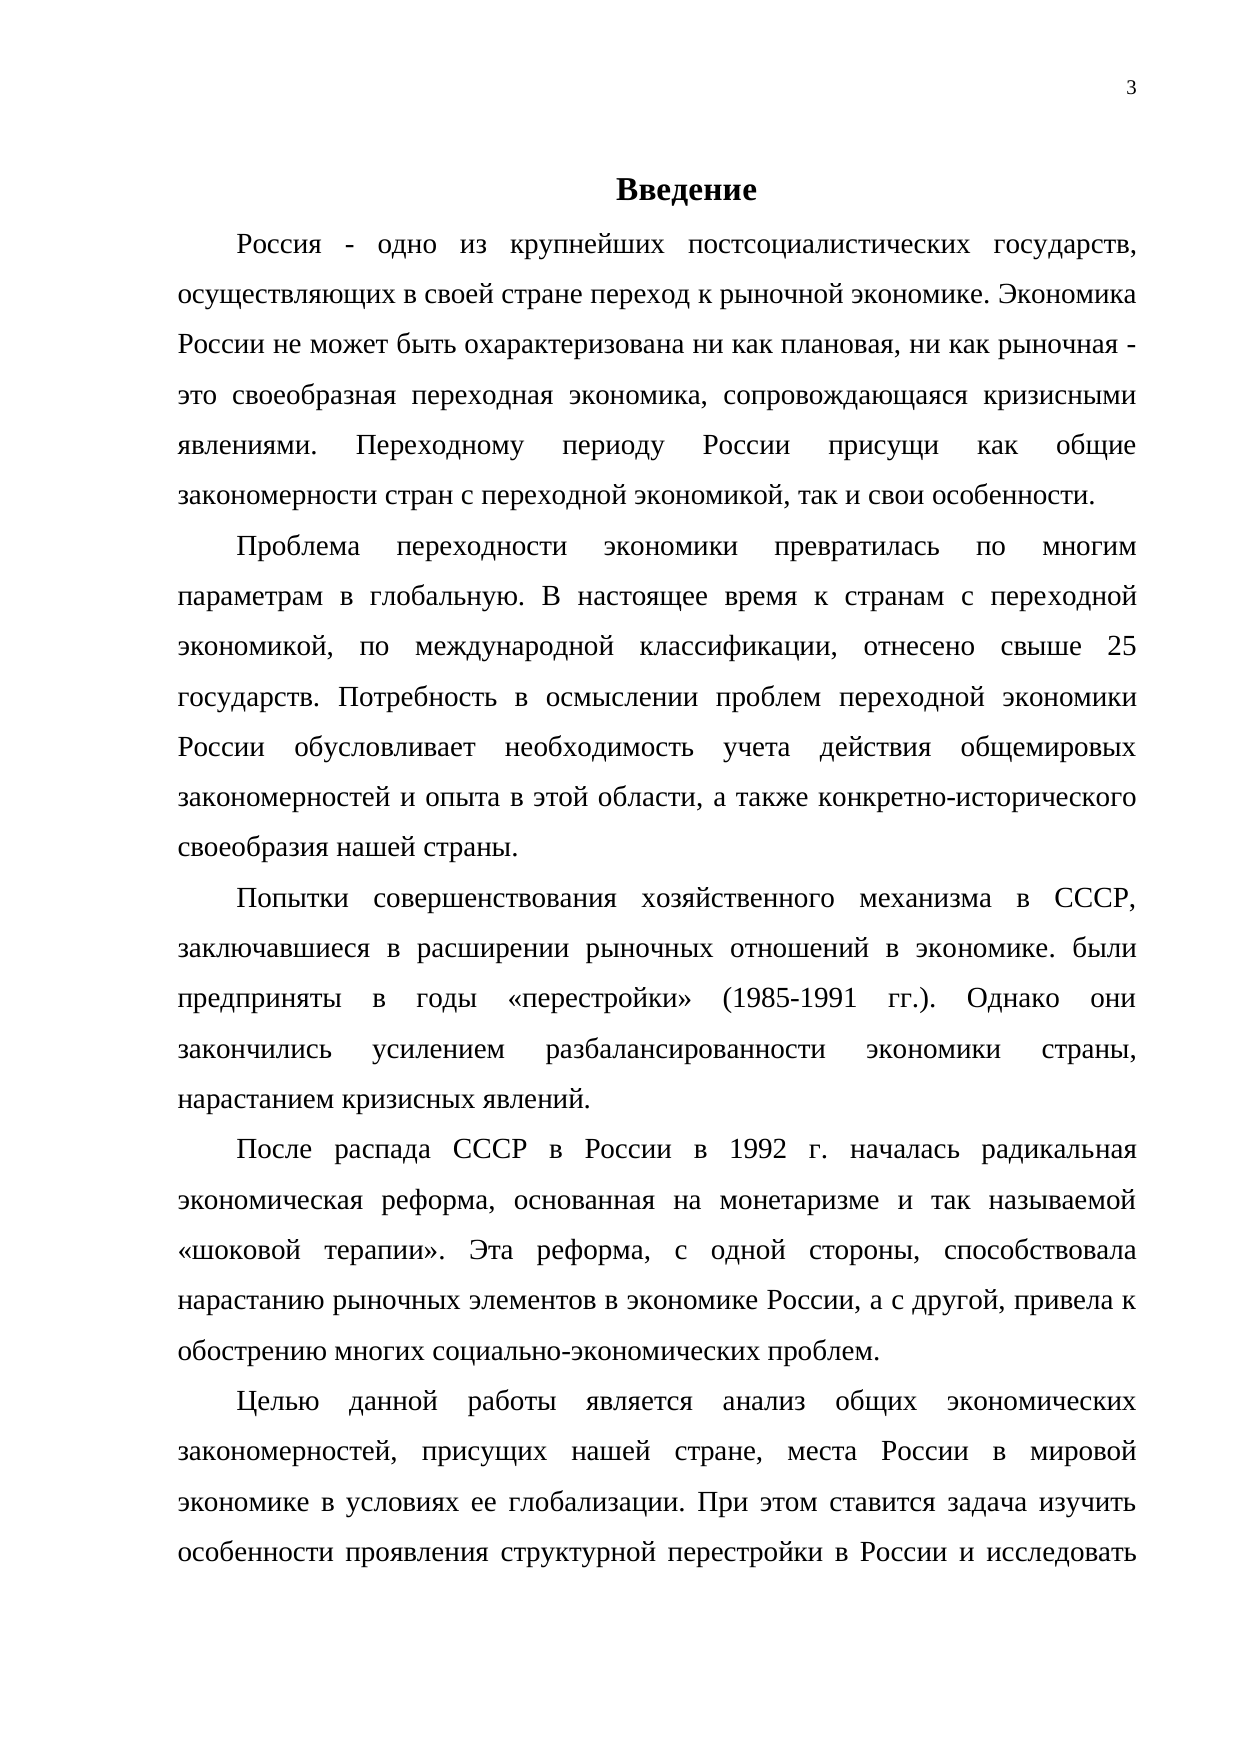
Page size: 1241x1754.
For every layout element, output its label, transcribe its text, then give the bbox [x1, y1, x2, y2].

text После распада СССР в России в 1992 г. началась радикальная экономическая реформа, основанная на монетаризме и так называемой «шоковой терапии». Эта реформа, с одной стороны, способствовала нарастанию рыночных элементов в экономике России, а с другой, привела к обострению многих социально-экономических проблем. [177, 1132, 1137, 1366]
subtitle Введение [177, 168, 1137, 207]
text Попытки совершенствования хозяйственного механизма в СССР, заключавшиеся в расширении рыночных отношений в экономике. были предприняты в годы «перестройки» (1985-1991 гг.). Однако они закончились усилением разбалансированности экономики страны, нарастанием кризисных явлений. [177, 880, 1137, 1115]
text Проблема переходности экономики превратилась по многим параметрам в глобальную. В настоящее время к странам с переходной экономикой, по международной классификации, отнесено свыше 25 государств. Потребность в осмыслении проблем переходной экономики России обусловливает необходимость учета действия общемировых закономерностей и опыта в этой области, а также конкретно-исторического своеобразия нашей страны. [177, 528, 1137, 863]
text Россия - одно из крупнейших постсоциалистических государств, осуществляющих в своей стране переход к рыночной экономике. Экономика России не может быть охарактеризована ни как плановая, ни как рыночная - это своеобразная переходная экономика, сопровождающаяся кризисными явлениями. Переходному периоду России присущи как общие закономерности стран с переходной экономикой, так и свои особенности. [177, 226, 1137, 511]
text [177, 1383, 1137, 1568]
